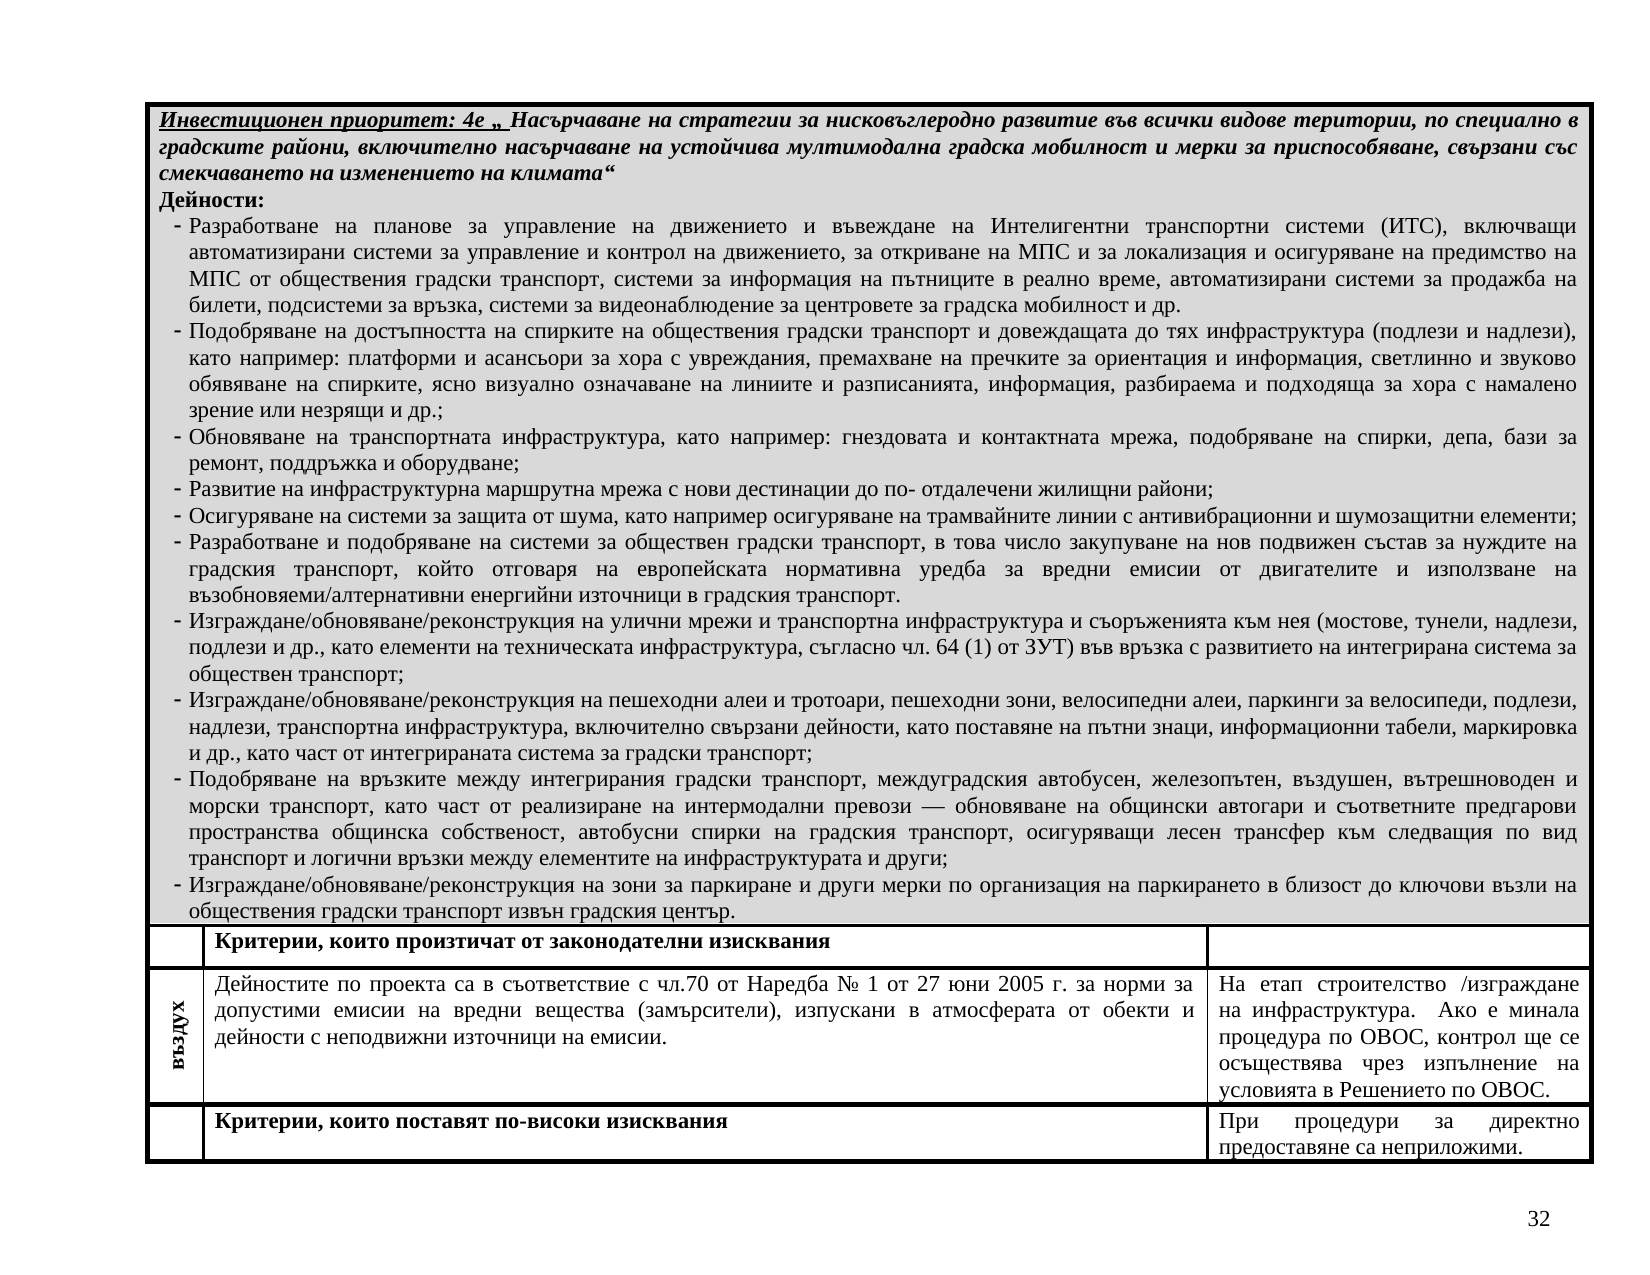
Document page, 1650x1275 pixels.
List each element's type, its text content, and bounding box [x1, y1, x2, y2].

table_cell Критерии, които поставят по-високи изисквания [205, 1107, 1206, 1159]
table_cell При процедури за директно предоставяне са неприложими. [1209, 1107, 1589, 1159]
table_cell [1209, 927, 1589, 966]
table_cell Критерии, които произтичат от законодателни изисквания [205, 927, 1206, 966]
table_cell Дейностите по проекта са в съответствие с чл.70 от Наредба № 1 от 27 юни 2005 г. за норми за допустими емисии на вредни вещества (замърсители), изпускани в атмосферата от обекти и дейности с неподвижни източници на емисии. [204, 970, 1207, 1102]
table_cell [150, 927, 202, 966]
table_cell Инвестиционен приоритет: 4e „ Насърчаване на стратегии за нисковъглеродно развитие във всички видове територии, по специално в градските райони, включително насърчаване на устойчива мултимодална градска мобилност и мерки за приспособяване, свързани със смекчаването на изменението на климата“ Дейности: Разработване на планове за управление на движението и въвеждане на Интелигентни транспортни системи (ИТС), включващи автоматизирани системи за управление и контрол на движението, за откриване на МПС и за локализация и осигуряване на предимство на МПС от обществения градски транспорт, системи за информация на пътниците в реално време, автоматизирани системи за продажба на билети, подсистеми за връзка, системи за видеонаблюдение за центровете за градска мобилност и др. Подобряване на достъпността на спирките на обществения градски транспорт и довеждащата до тях инфраструктура (подлези и надлези), като например: платформи и асансьори за хора с увреждания, премахване на пречките за ориентация и информация, светлинно и звуково обявяване на спирките, ясно визуално означаване на линиите и разписанията, информация, разбираема и подходяща за хора с намалено зрение или незрящи и др.; Обновяване на транспортната инфраструктура, като например: гнездовата и контактната мрежа, подобряване на спирки, депа, бази за ремонт, поддръжка и оборудване; Развитие на инфраструктурна маршрутна мрежа с нови дестинации до по- отдалечени жилищни райони; Осигуряване на системи за защита от шума, като например осигуряване на трамвайните линии с антивибрационни и шумозащитни елементи; Разработване и подобряване на системи за обществен градски транспорт, в това число закупуване на нов подвижен състав за нуждите на градския транспорт, който отговаря на европейската нормативна уредба за вредни емисии от двигателите и използване на възобновяеми/алтернативни енергийни източници в градския транспорт. Изграждане/обновяване/реконструкция на улични мрежи и транспортна инфраструктура и съоръженията към нея (мостове, тунели, надлези, подлези и др., като елементи на техническата инфраструктура, съгласно чл. 64 (1) от ЗУТ) във връзка с развитието на интегрирана система за обществен транспорт; Изграждане/обновяване/реконструкция на пешеходни алеи и тротоари, пешеходни зони, велосипедни алеи, паркинги за велосипеди, подлези, надлези, транспортна инфраструктура, включително свързани дейности, като поставяне на пътни знаци, информационни табели, маркировка и др., като част от интегрираната система за градски транспорт; Подобряване на връзките между интегрирания градски транспорт, междуградския автобусен, железопътен, въздушен, вътрешноводен и морски транспорт, като част от реализиране на интермодални превози — обновяване на общински автогари и съответните предгарови пространства общинска собственост, автобусни спирки на градския транспорт, осигуряващи лесен трансфер към следващия по вид транспорт и логични връзки между елементите на инфраструктурата и други; Изграждане/обновяване/реконструкция на зони за паркиране и други мерки по организация на паркирането в близост до ключови възли на обществения градски транспорт извън градския център. [150, 107, 1589, 923]
table_cell въздух [150, 970, 203, 1102]
table_cell [150, 1107, 202, 1159]
table_cell На етап строителство /изграждане на инфраструктура. Ако е минала процедура по ОВОС, контрол ще се осъществява чрез изпълнение на условията в Решението по ОВОС. [1208, 970, 1589, 1102]
